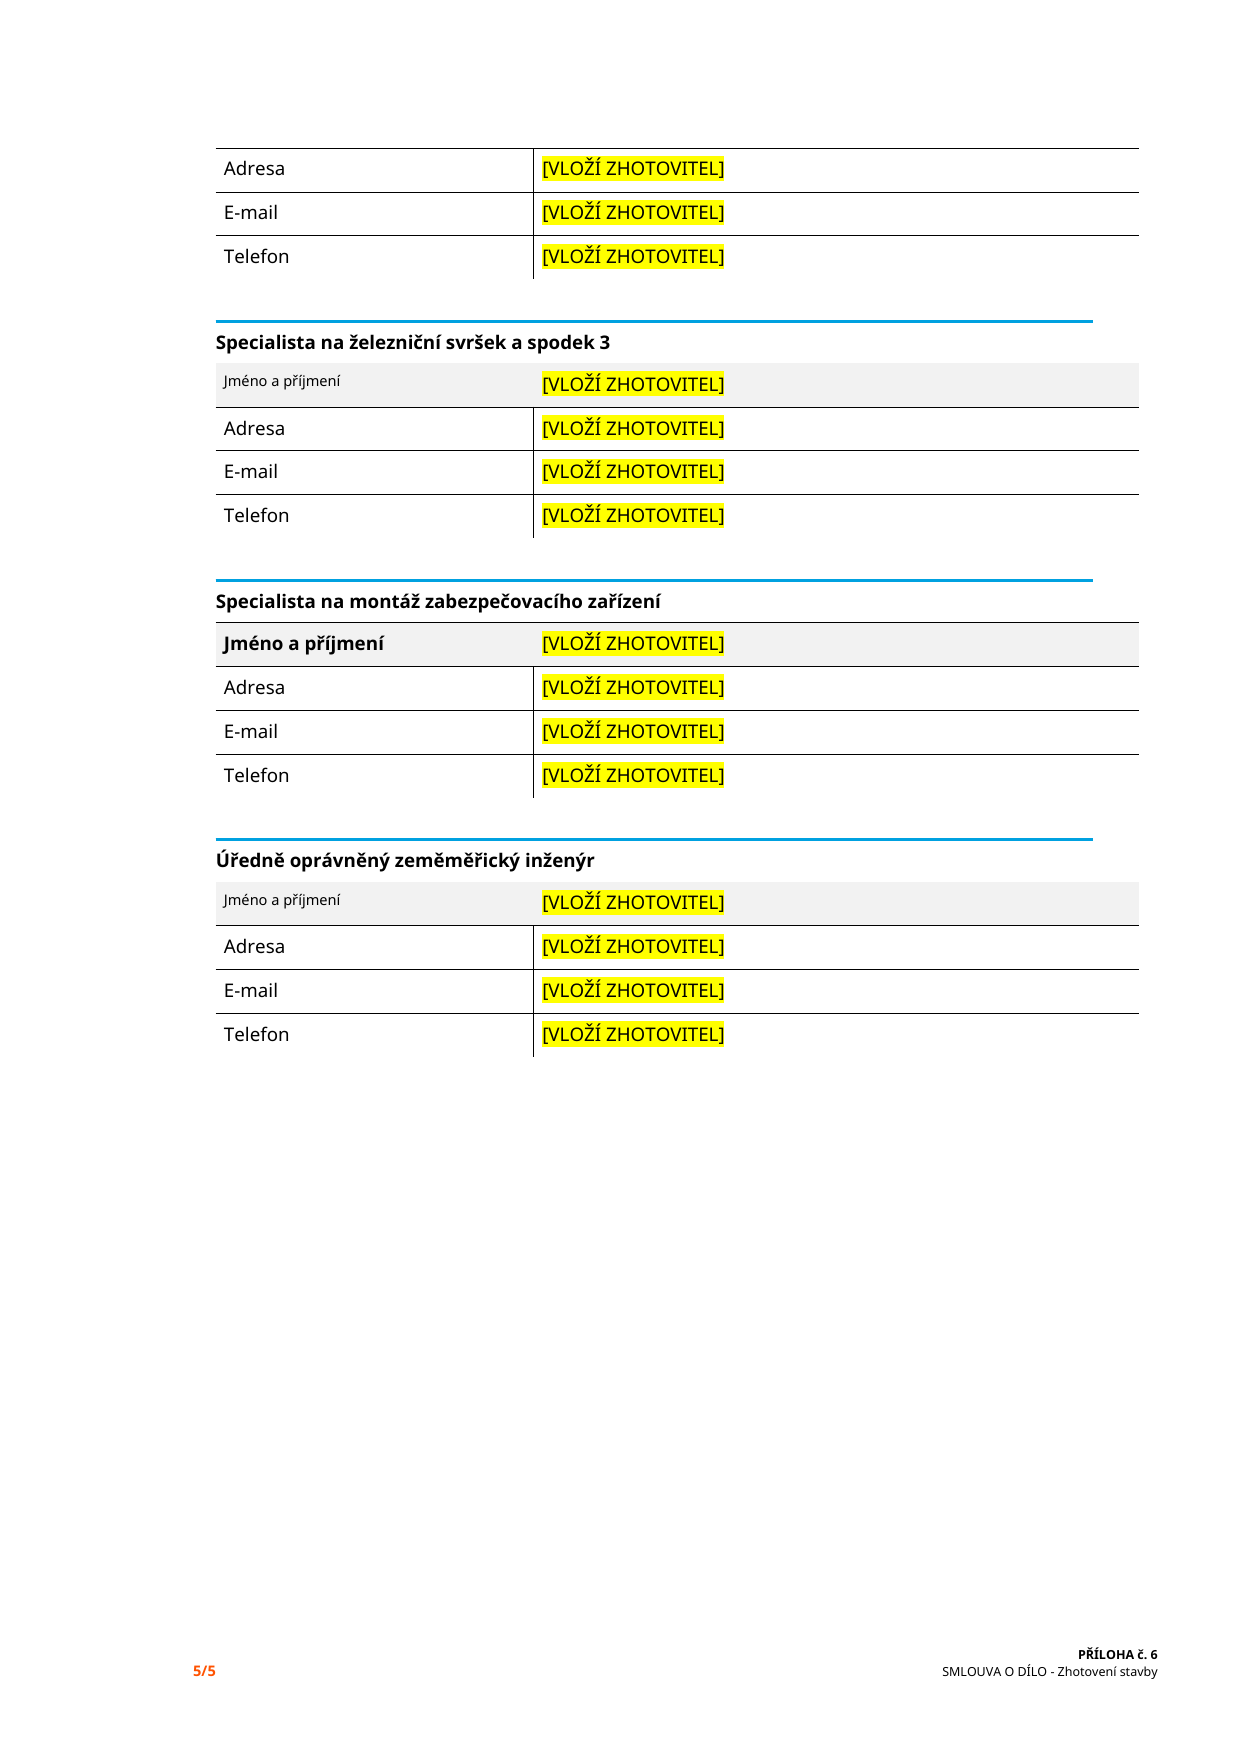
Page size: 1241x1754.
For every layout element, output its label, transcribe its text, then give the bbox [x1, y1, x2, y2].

table_cell [VLOŽÍ ZHOTOVITEL] [534, 149, 1139, 191]
table_cell [VLOŽÍ ZHOTOVITEL] [534, 926, 1139, 969]
text Specialista na železniční svršek a spodek 3 [216, 323, 1093, 354]
table_cell [VLOŽÍ ZHOTOVITEL] [534, 408, 1139, 450]
table_header [VLOŽÍ ZHOTOVITEL] [534, 363, 1139, 407]
table_cell [VLOŽÍ ZHOTOVITEL] [534, 1014, 1139, 1057]
table_cell [VLOŽÍ ZHOTOVITEL] [534, 495, 1139, 538]
table_cell E-mail [216, 451, 533, 494]
table_cell [VLOŽÍ ZHOTOVITEL] [534, 236, 1139, 279]
table_cell E-mail [216, 970, 533, 1013]
text Úředně oprávněný zeměměřický inženýr [216, 841, 1093, 873]
table_header [VLOŽÍ ZHOTOVITEL] [534, 882, 1139, 925]
table_cell [VLOŽÍ ZHOTOVITEL] [534, 667, 1139, 710]
table_header Jméno a příjmení [216, 882, 534, 925]
table_cell [VLOŽÍ ZHOTOVITEL] [534, 711, 1139, 754]
table_cell [VLOŽÍ ZHOTOVITEL] [534, 755, 1139, 798]
table_cell [VLOŽÍ ZHOTOVITEL] [534, 451, 1139, 494]
table_cell [VLOŽÍ ZHOTOVITEL] [534, 193, 1139, 235]
table_cell Adresa [216, 667, 533, 710]
table_cell Adresa [216, 149, 533, 191]
table_cell E-mail [216, 711, 533, 754]
table_cell Adresa [216, 408, 533, 450]
text Specialista na montáž zabezpečovacího zařízení [216, 582, 1093, 613]
table_cell Telefon [216, 755, 533, 798]
table_cell E-mail [216, 193, 533, 235]
table_cell [VLOŽÍ ZHOTOVITEL] [534, 970, 1139, 1013]
table_cell Telefon [216, 495, 533, 538]
table_header Jméno a příjmení [216, 363, 534, 407]
table_cell Telefon [216, 1014, 533, 1057]
table_header [VLOŽÍ ZHOTOVITEL] [534, 623, 1139, 666]
table_cell Adresa [216, 926, 533, 969]
table_header Jméno a příjmení [216, 623, 534, 666]
table_cell Telefon [216, 236, 533, 279]
